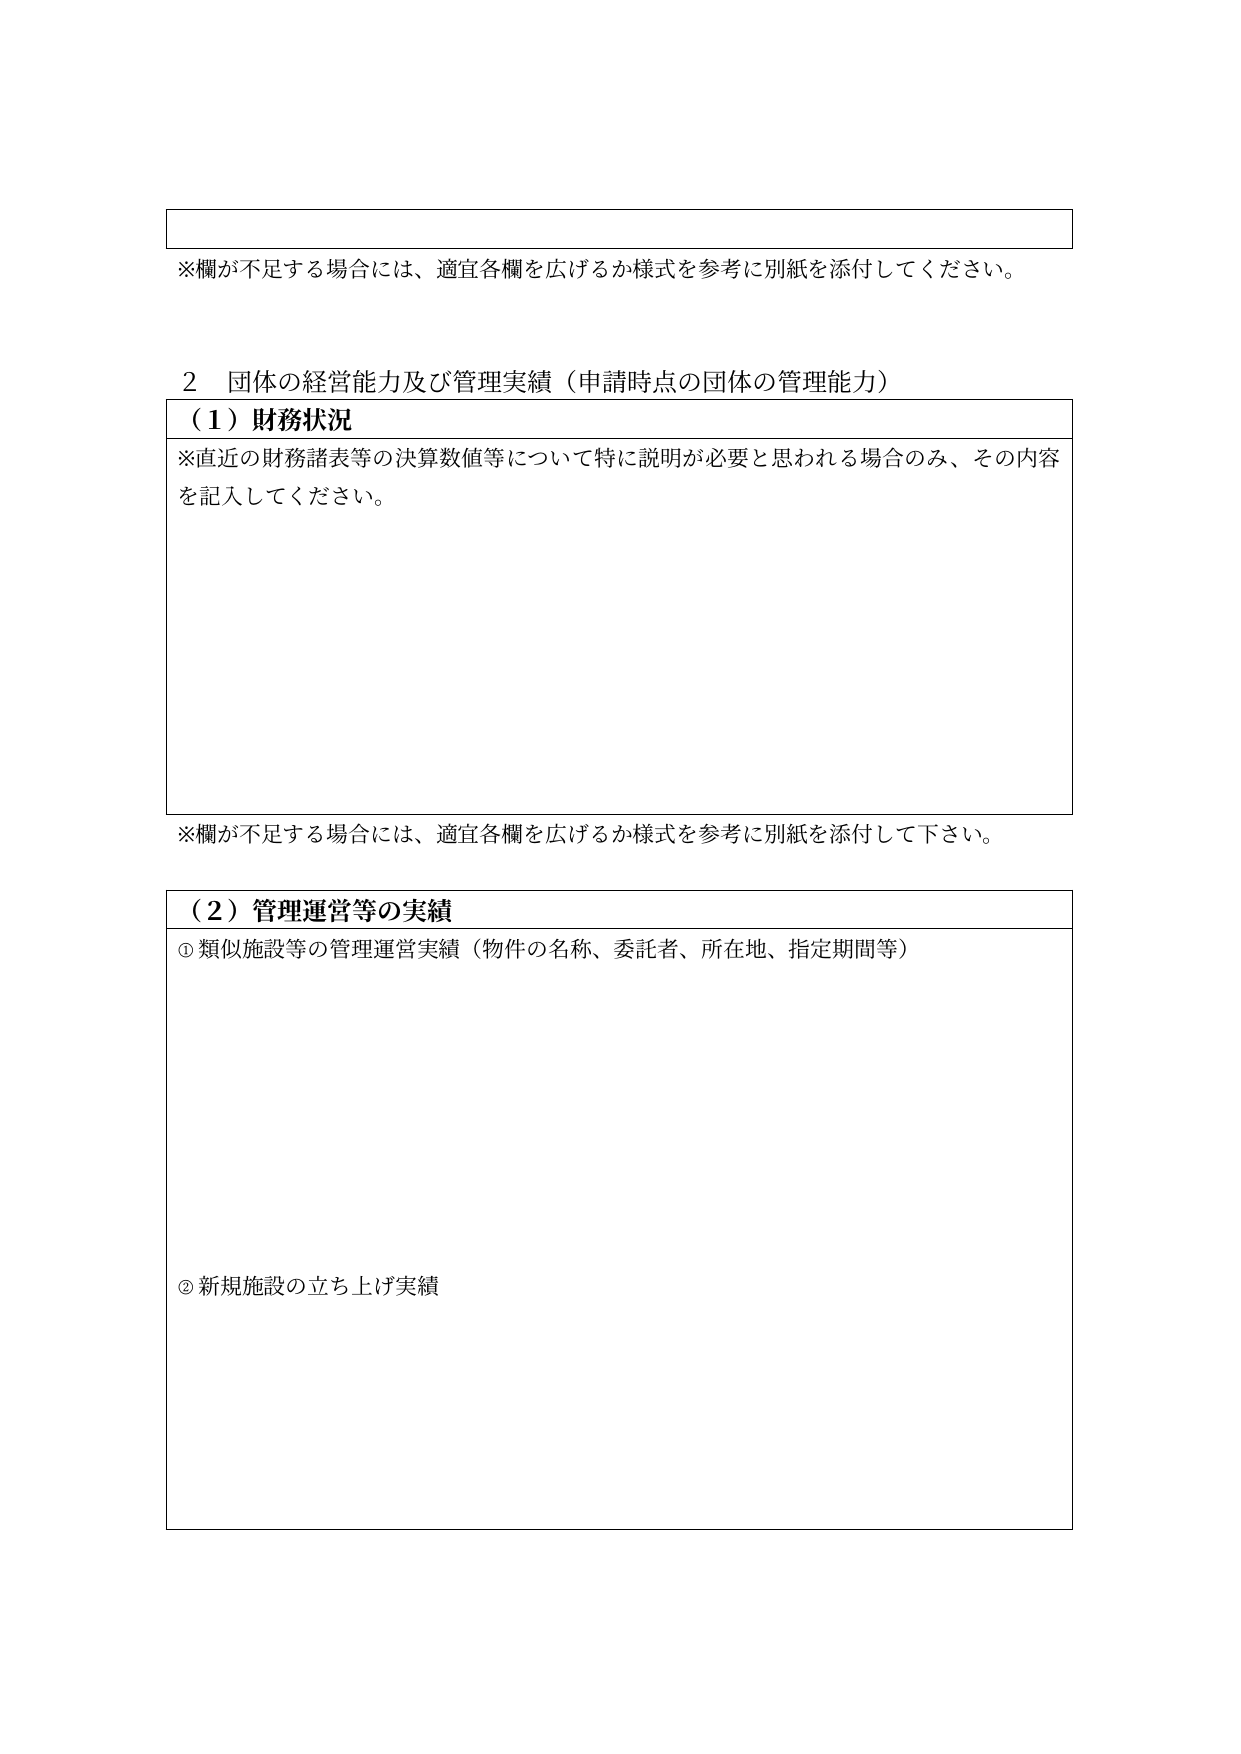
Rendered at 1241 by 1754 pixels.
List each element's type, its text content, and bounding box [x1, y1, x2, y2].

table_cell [167, 929, 1072, 1529]
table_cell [167, 210, 1072, 248]
text ※欄が不足する場合には、適宜各欄を広げるか様式を参考に別紙を添付して下さい。 [177, 815, 1063, 852]
text ２ 団体の経営能力及び管理実績（申請時点の団体の管理能力） [177, 361, 1063, 399]
table_header （１）財務状況 [167, 400, 1072, 437]
text ※欄が不足する場合には、適宜各欄を広げるか様式を参考に別紙を添付してください。 [177, 249, 1063, 286]
table_cell ※直近の財務諸表等の決算数値等について特に説明が必要と思われる場合のみ、その内容を記入してください。 [167, 439, 1072, 813]
table_header （２）管理運営等の実績 [167, 891, 1072, 928]
